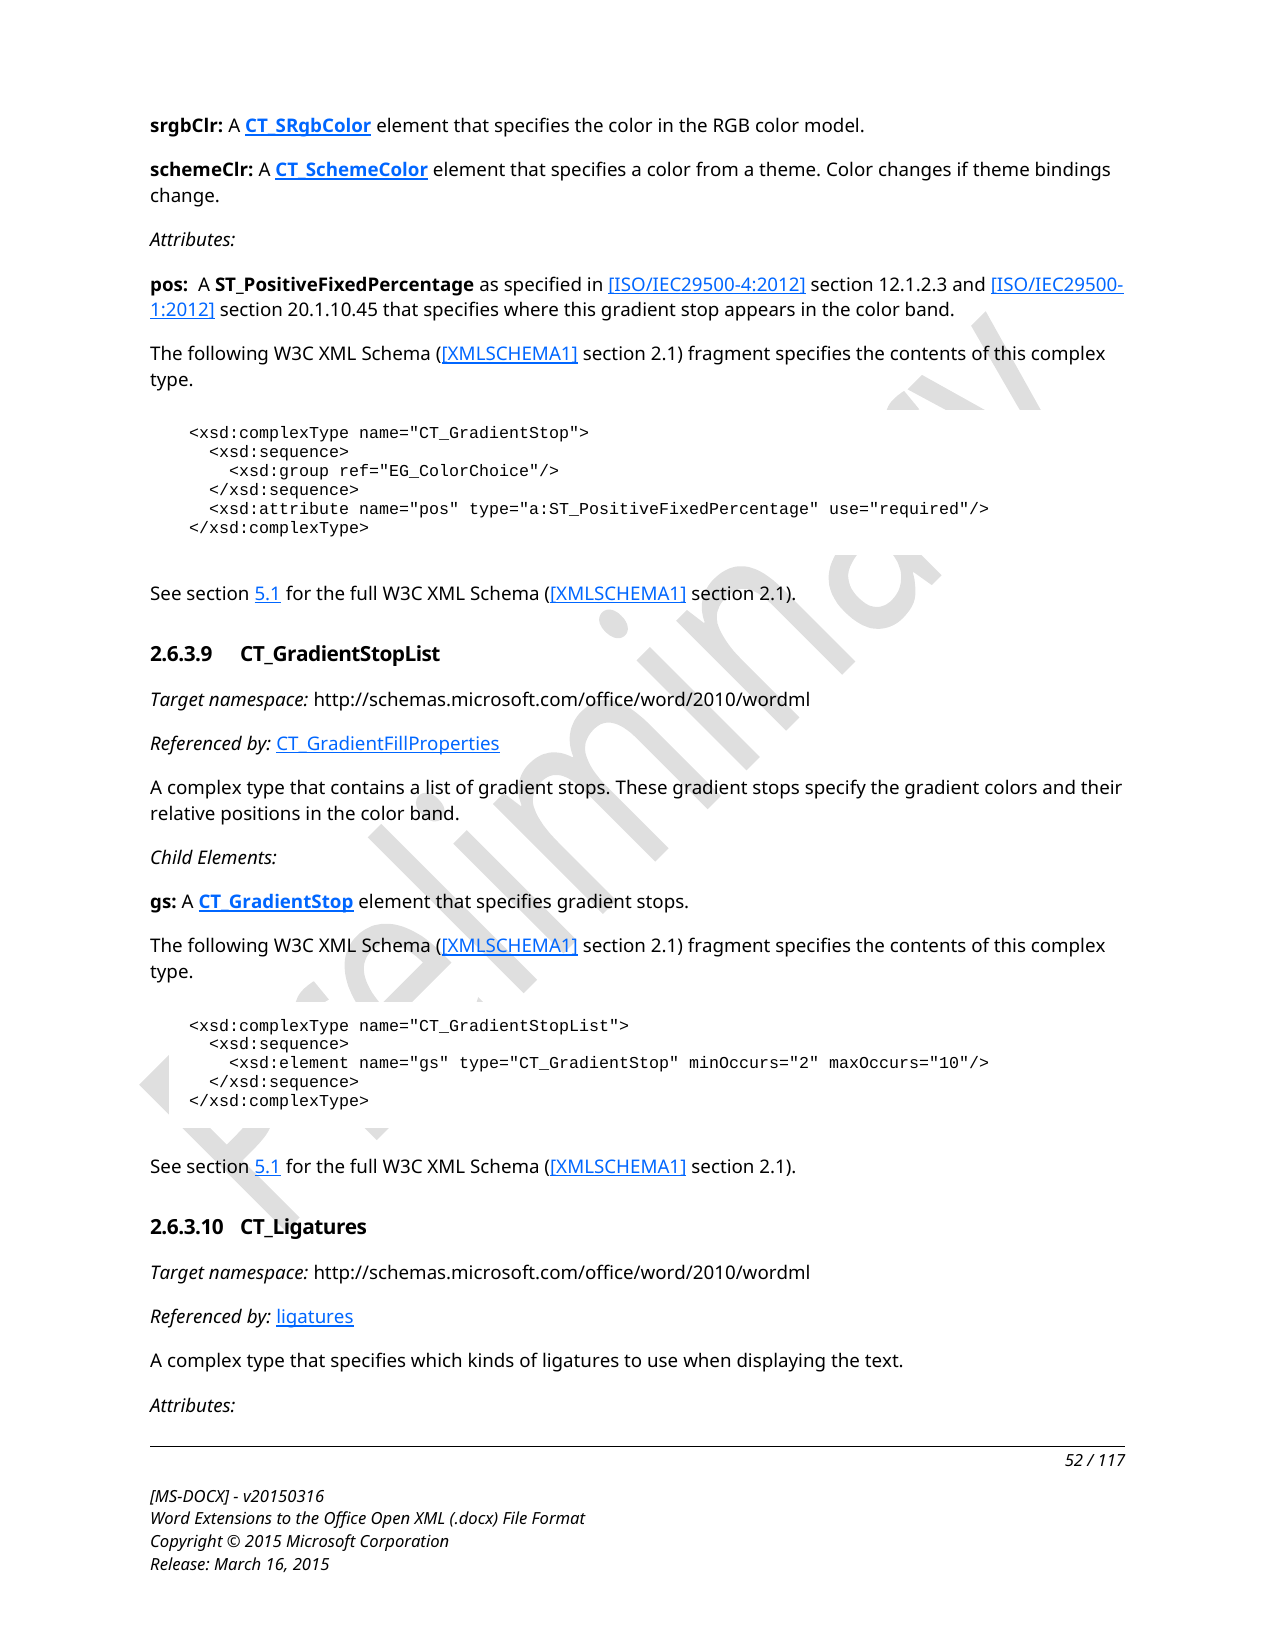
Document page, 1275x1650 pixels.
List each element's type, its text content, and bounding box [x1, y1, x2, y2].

text Attributes: [150, 1392, 1125, 1417]
text Attributes: [150, 227, 1125, 252]
text Referenced by: ligatures [150, 1303, 1125, 1329]
text pos: A ST_PositiveFixedPercentage as specified in [ISO/IEC29500-4:2012] section 12.1.2.3 and [ISO/IEC29500-1:2012] section 20.1.10.45 that specifies where this gradient stop appears in the color band. [150, 271, 1125, 322]
text A complex type that specifies which kinds of ligatures to use when displaying the text. [150, 1348, 1125, 1373]
text See section 5.1 for the full W3C XML Schema ([XMLSCHEMA1] section 2.1). [150, 1153, 1125, 1178]
subtitle CT_Ligatures [150, 1212, 1125, 1240]
text <xsd:attribute name="pos" type="a:ST_PositiveFixedPercentage" use="required"/> [175, 486, 1137, 505]
text Referenced by: CT_GradientFillProperties [150, 730, 1125, 756]
text <xsd:sequence> [175, 429, 1137, 448]
text A complex type that contains a list of gradient stops. These gradient stops specify the gradient colors and their relative positions in the color band. [150, 774, 1125, 825]
text See section 5.1 for the full W3C XML Schema ([XMLSCHEMA1] section 2.1). [150, 580, 1125, 605]
text gs: A CT_GradientStop element that specifies gradient stops. [150, 888, 1125, 914]
text Target namespace: http://schemas.microsoft.com/office/word/2010/wordml [150, 686, 1125, 711]
text <xsd:group ref="EG_ColorChoice"/> [175, 448, 1137, 467]
text </xsd:sequence> [175, 467, 1137, 486]
text <xsd:sequence> [175, 1021, 1137, 1040]
text </xsd:sequence> [175, 1059, 1137, 1078]
text Target namespace: http://schemas.microsoft.com/office/word/2010/wordml [150, 1259, 1125, 1284]
subtitle CT_GradientStopList [150, 639, 1125, 667]
text Child Elements: [150, 844, 1125, 870]
text schemeClr: A CT_SchemeColor element that specifies a color from a theme. Color changes if theme bindings change. [150, 157, 1125, 208]
text </xsd:complexType> [175, 1078, 1137, 1122]
text </xsd:complexType> [175, 505, 1137, 548]
text srgbClr: A CT_SRgbColor element that specifies the color in the RGB color model. [150, 112, 1125, 138]
text The following W3C XML Schema ([XMLSCHEMA1] section 2.1) fragment specifies the contents of this complex type. [150, 933, 1125, 984]
text <xsd:element name="gs" type="CT_GradientStop" minOccurs="2" maxOccurs="10"/> [175, 1040, 1137, 1059]
text The following W3C XML Schema ([XMLSCHEMA1] section 2.1) fragment specifies the contents of this complex type. [150, 341, 1125, 392]
